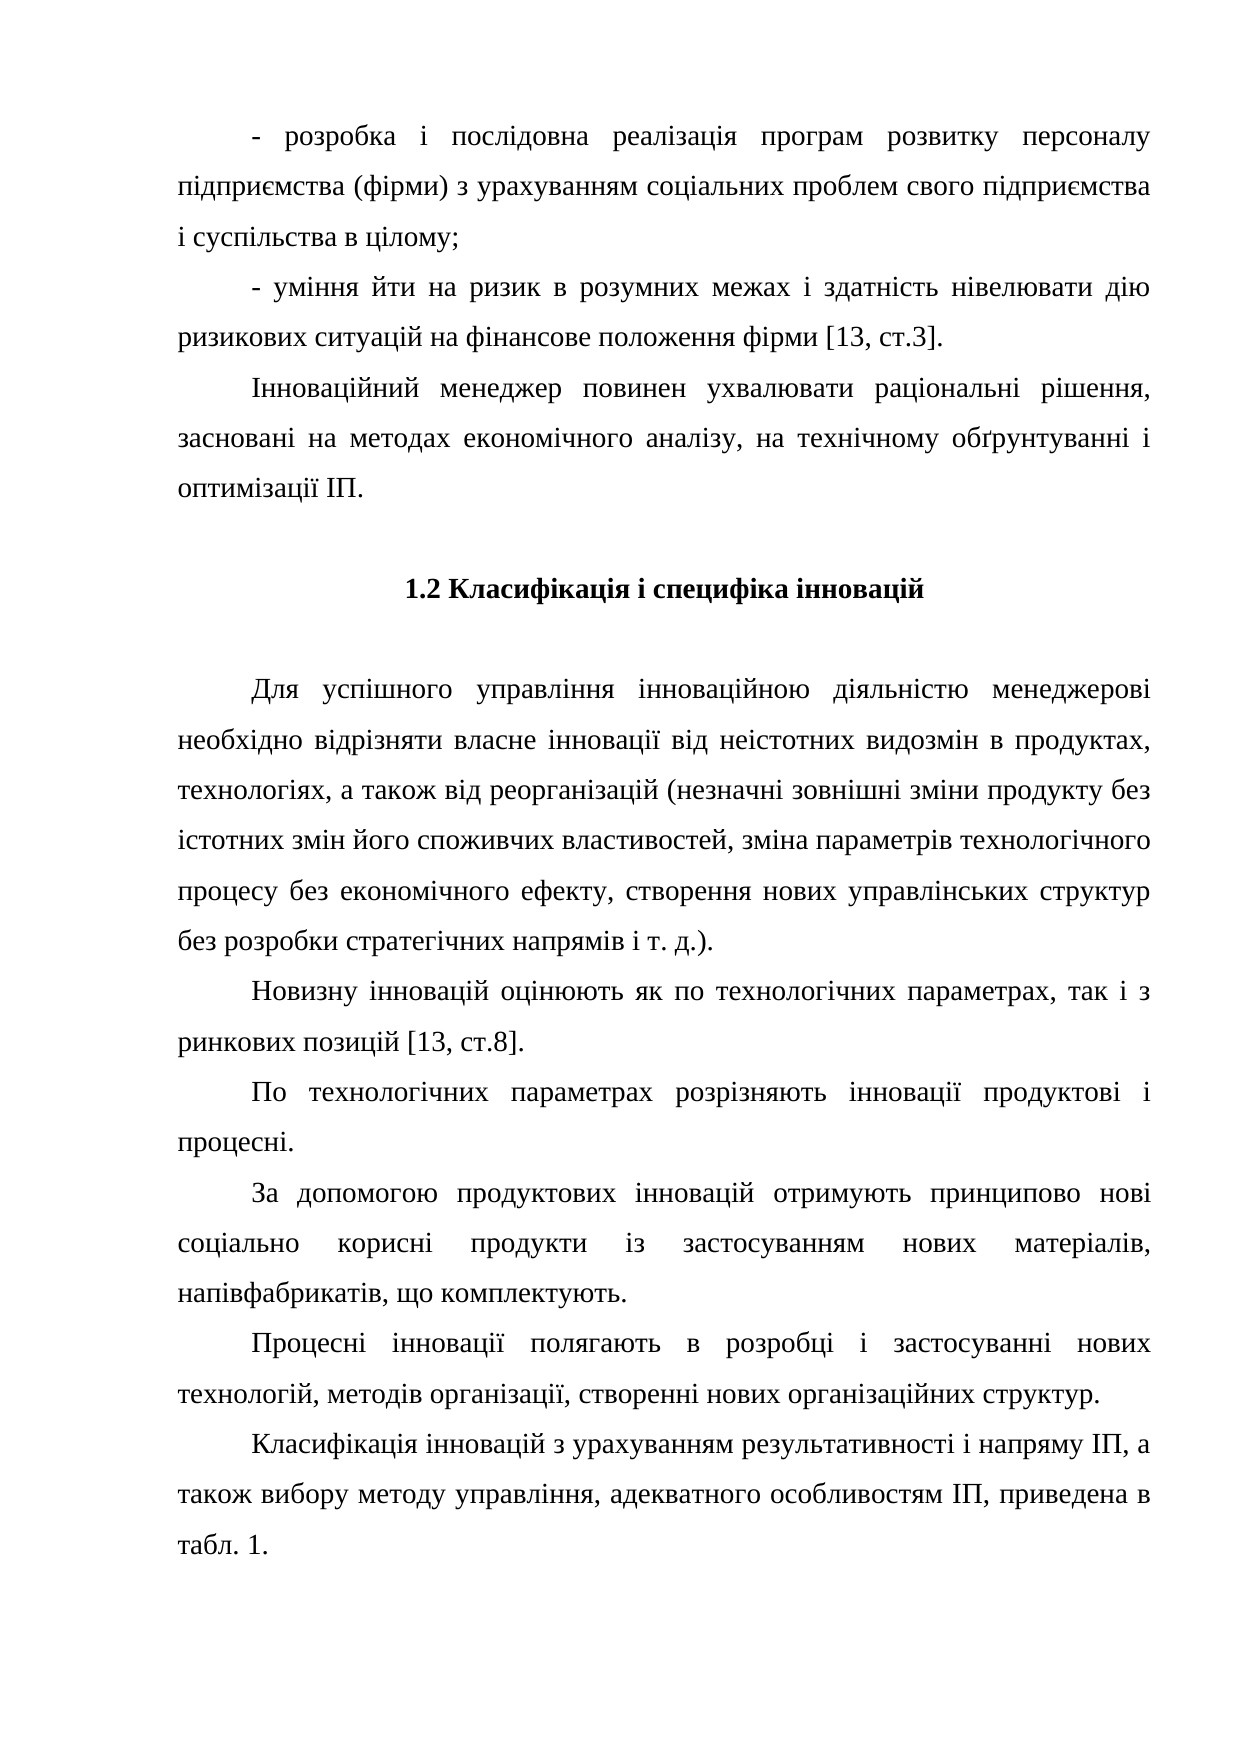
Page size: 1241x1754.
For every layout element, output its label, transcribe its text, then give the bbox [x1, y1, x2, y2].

text Процесні інновації полягають в розробці і застосуванні нових технологій, методів організації, створенні нових організаційних структур. [177, 1326, 1152, 1409]
text Для успішного управління інноваційною діяльністю менеджерові необхідно відрізняти власне інновації від неістотних видозмін в продуктах, технологіях, а також від реорганізацій (незначні зовнішні зміни продукту без істотних змін його споживчих властивостей, зміна параметрів технологічного процесу без економічного ефекту, створення нових управлінських структур без розробки стратегічних напрямів і т. д.). [177, 672, 1152, 957]
text - розробка і послідовна реалізація програм розвитку персоналу підприємства (фірми) з урахуванням соціальних проблем свого підприємства і суспільства в цілому; [177, 118, 1152, 252]
text За допомогою продуктових інновацій отримують принципово нові соціально корисні продукти із застосуванням нових матеріалів, напівфабрикатів, що комплектують. [177, 1175, 1152, 1309]
text Інноваційний менеджер повинен ухвалювати раціональні рішення, засновані на методах економічного аналізу, на технічному обґрунтуванні і оптимізації ІП. [177, 370, 1152, 504]
text Новизну інновацій оцінюють як по технологічних параметрах, так і з ринкових позицій [13, ст.8]. [177, 973, 1152, 1057]
text По технологічних параметрах розрізняють інновації продуктові і процесні. [177, 1074, 1152, 1158]
text Класифікація інновацій з урахуванням результативності і напряму ІП, а також вибору методу управління, адекватного особливостям ІП, приведена в табл. 1. [177, 1426, 1152, 1560]
text 1.2 Класифікація і специфіка інновацій [177, 571, 1152, 604]
text - уміння йти на ризик в розумних межах і здатність нівелювати дію ризикових ситуацій на фінансове положення фірми [13, ст.3]. [177, 269, 1152, 353]
